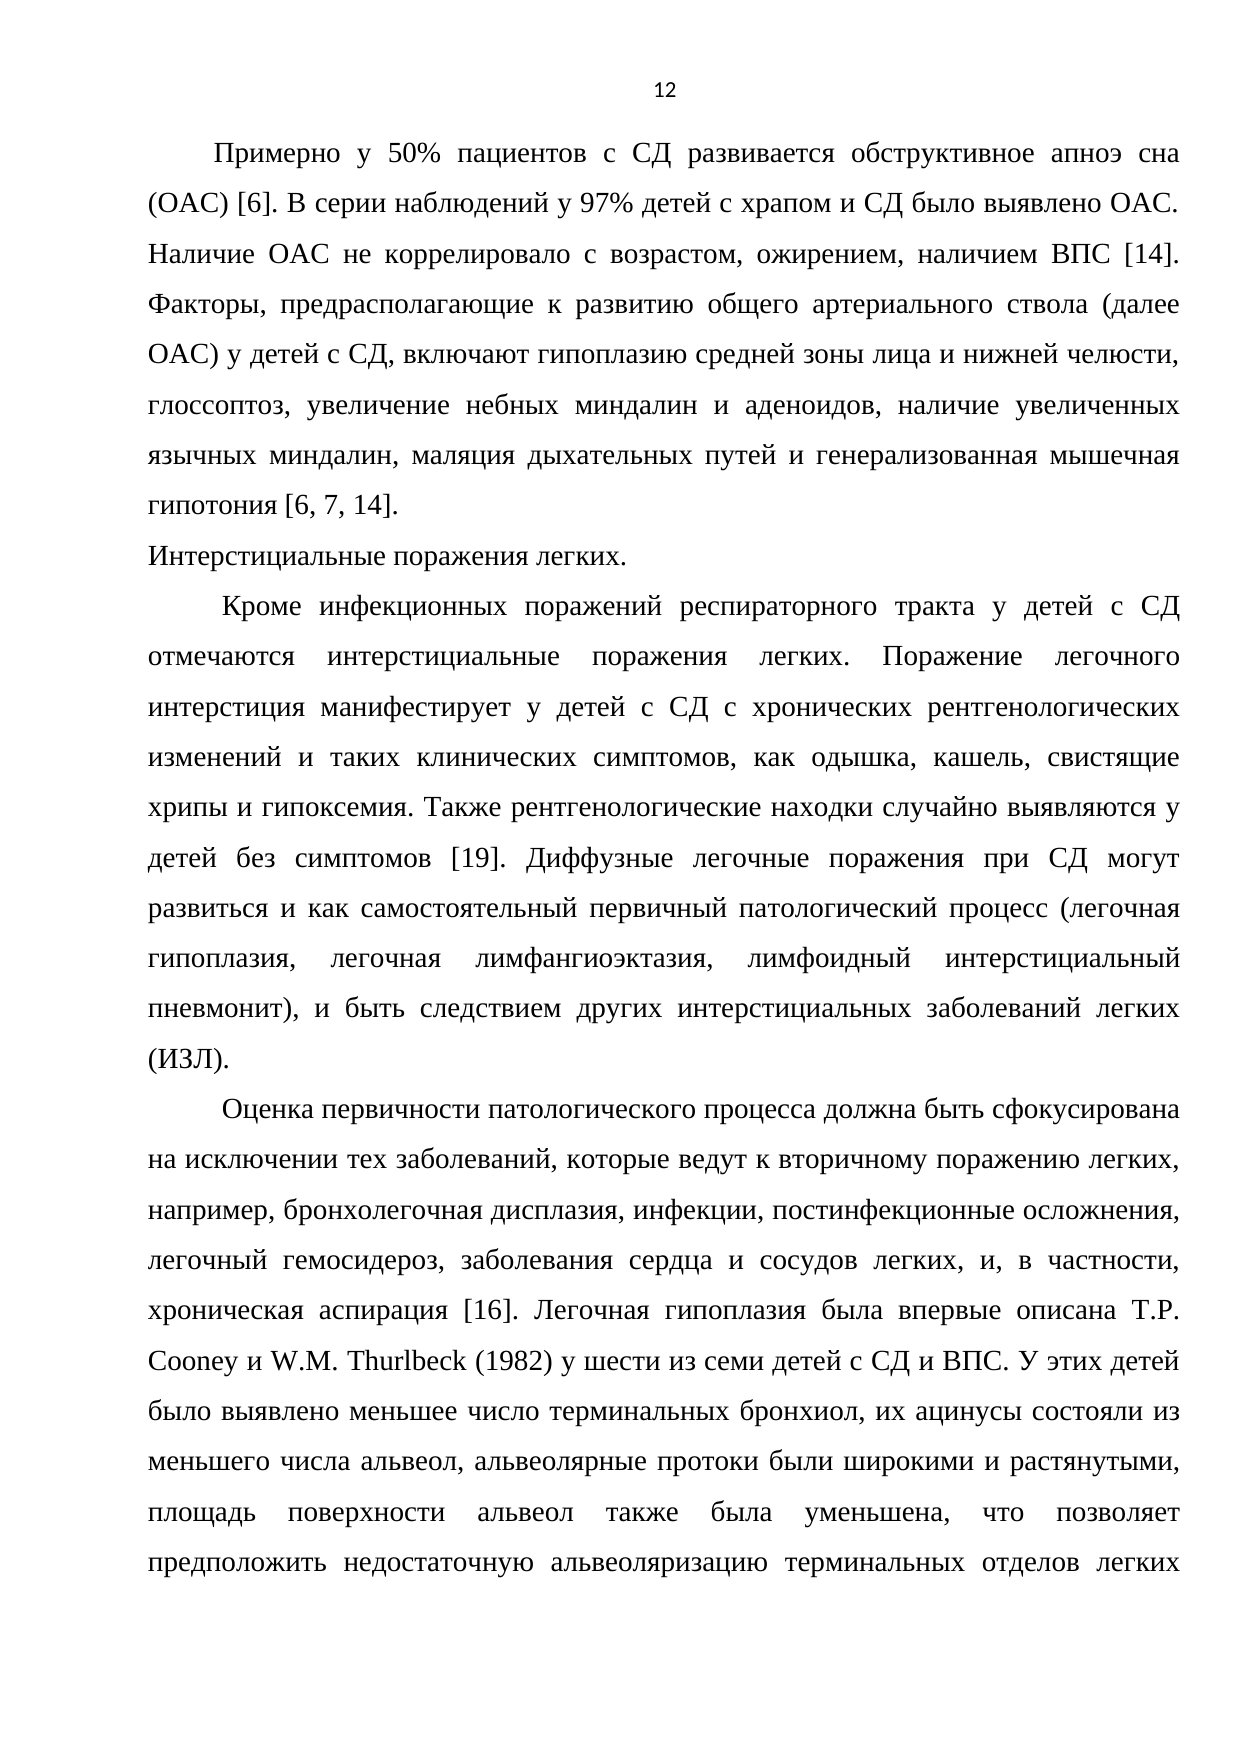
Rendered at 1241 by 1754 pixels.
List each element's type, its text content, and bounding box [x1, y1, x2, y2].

text Интерстициальные поражения легких. [148, 538, 1181, 571]
text Примерно у 50% пациентов с СД развивается обструктивное апноэ сна (ОАС) [6]. В серии наблюдений у 97% детей с храпом и СД было выявлено ОАС. Наличие ОАС не коррелировало с возрастом, ожирением, наличием ВПС [14]. Факторы, предрасполагающие к развитию общего артериального ствола (далее ОАС) у детей с СД, включают гипоплазию средней зоны лица и нижней челюсти, глоссоптоз, увеличение небных миндалин и аденоидов, наличие увеличенных язычных миндалин, маляция дыхательных путей и генерализованная мышечная гипотония [6, 7, 14]. [148, 135, 1181, 521]
text Кроме инфекционных поражений респираторного тракта у детей с СД отмечаются интерстициальные поражения легких. Поражение легочного интерстиция манифестирует у детей с СД с хронических рентгенологических изменений и таких клинических симптомов, как одышка, кашель, свистящие хрипы и гипоксемия. Также рентгенологические находки случайно выявляются у детей без симптомов [19]. Диффузные легочные поражения при СД могут развиться и как самостоятельный первичный патологический процесс (легочная гипоплазия, легочная лимфангиоэктазия, лимфоидный интерстициальный пневмонит), и быть следствием других интерстициальных заболеваний легких (ИЗЛ). [148, 588, 1181, 1074]
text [148, 1091, 1181, 1578]
